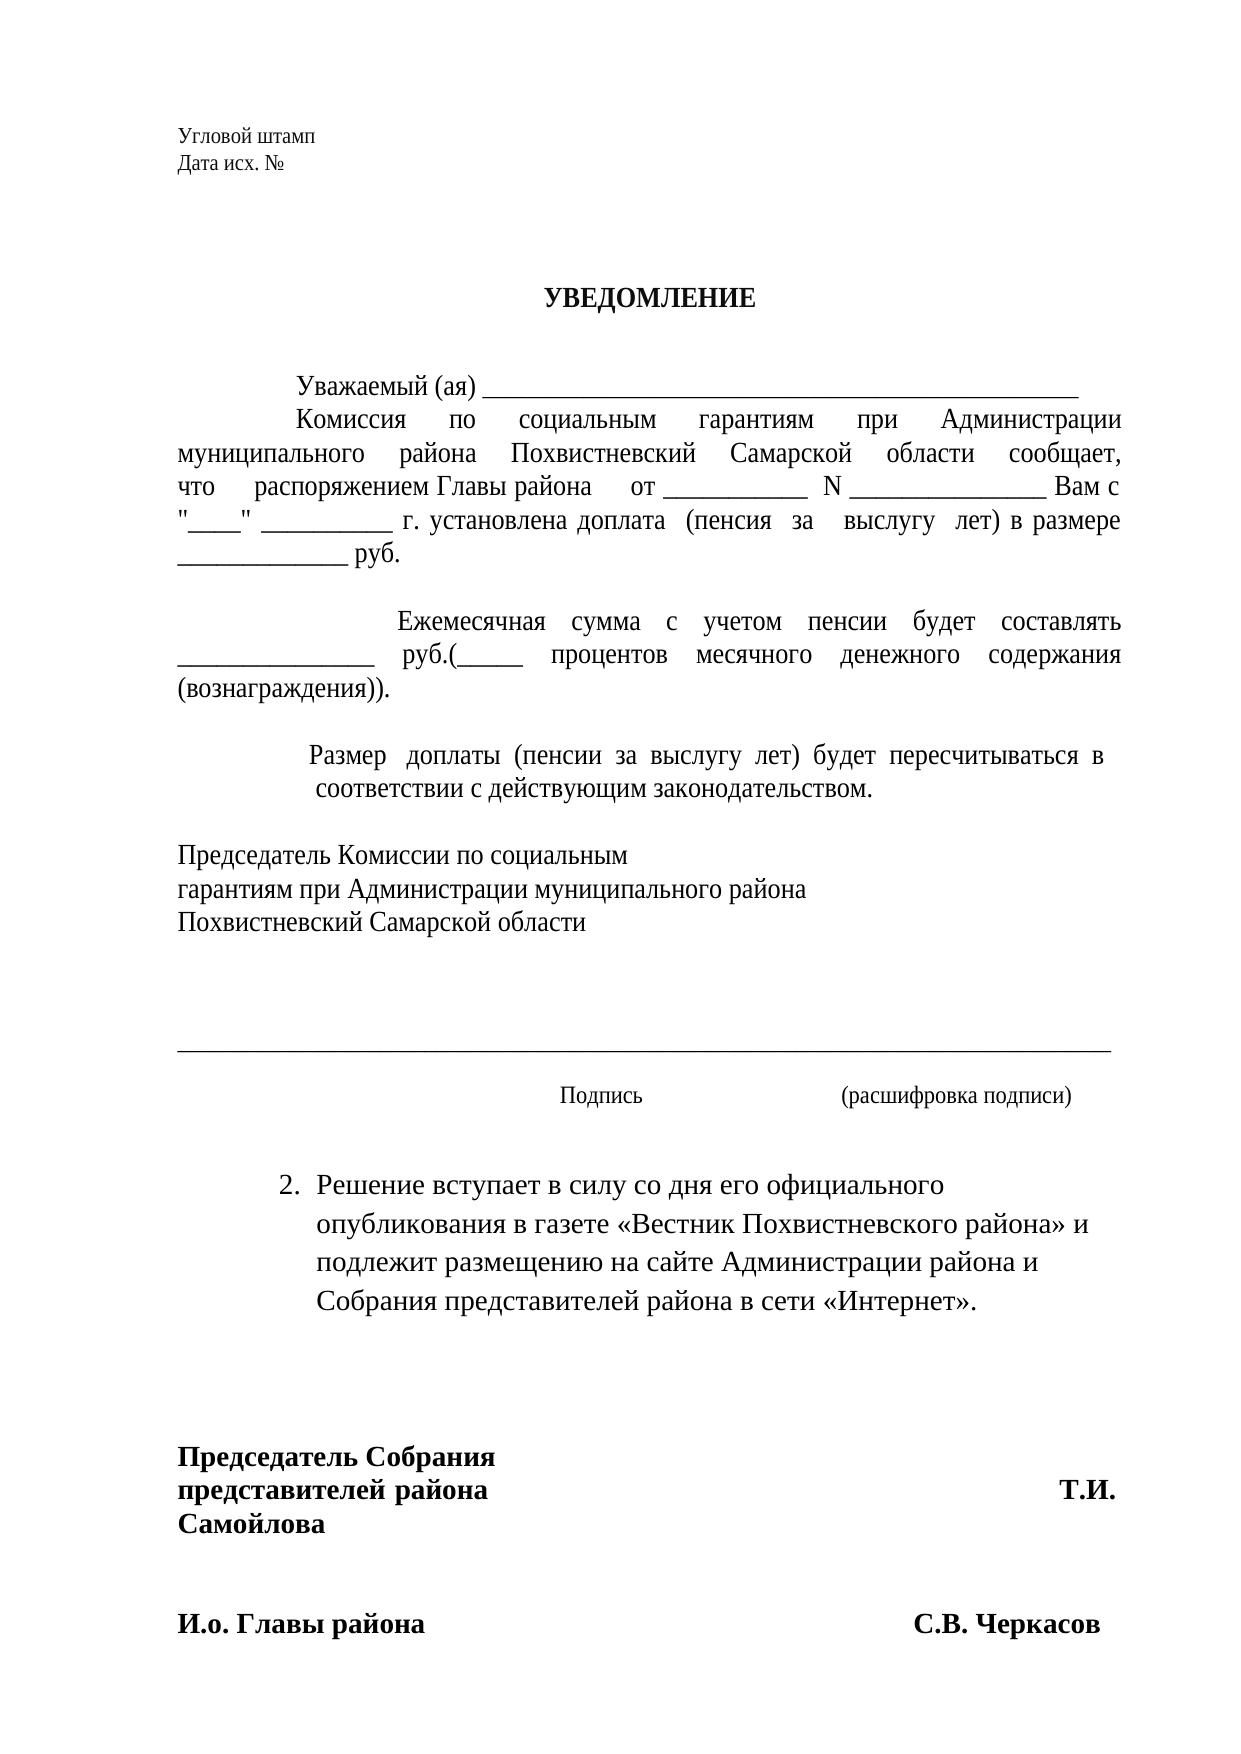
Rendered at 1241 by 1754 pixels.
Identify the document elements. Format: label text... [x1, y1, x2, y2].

text Подпись (расшифровка подписи) [177, 1080, 1122, 1109]
list Решение вступает в силу со дня его официального опубликования в газете «Вестник Похвистневского района» и подлежит размещению на сайте Администрации района и Собрания представителей района в сети «Интернет». [279, 1167, 1122, 1317]
text Угловой штамп [177, 122, 1122, 148]
text представителей района Т.И. Самойлова [177, 1472, 1122, 1539]
text гарантиям при Администрации муниципального района [177, 871, 1122, 904]
text ___________________________________________________________________________________ [177, 1026, 1122, 1055]
text соответствии с действующим законодательством. [177, 770, 1122, 804]
text Уважаемый (ая) _____________________________________________________ [177, 368, 1122, 401]
text Ежемесячная сумма с учетом пенсии будет составлять _______________ руб.(_____ процентов месячного денежного содержания (вознаграждения)). [177, 603, 1122, 703]
text Комиссия по социальным гарантиям при Администрации муниципального района Похвистневский Самарской области сообщает, что распоряжением Главы района от ___________ N _______________ Вам с "____" __________ г. установлена доплата (пенсия за выслугу лет) в размере _____________ руб. [177, 401, 1122, 569]
text Председатель Собрания [177, 1439, 1122, 1472]
text Похвистневский Самарской области [177, 904, 1122, 938]
text И.о. Главы района С.В. Черкасов [177, 1606, 1122, 1640]
text Председатель Комиссии по социальным [177, 837, 1122, 871]
text Дата исх. № [177, 148, 1122, 175]
text Размер доплаты (пенсии за выслугу лет) будет пересчитываться в [177, 737, 1122, 770]
text УВЕДОМЛЕНИЕ [177, 280, 1122, 313]
